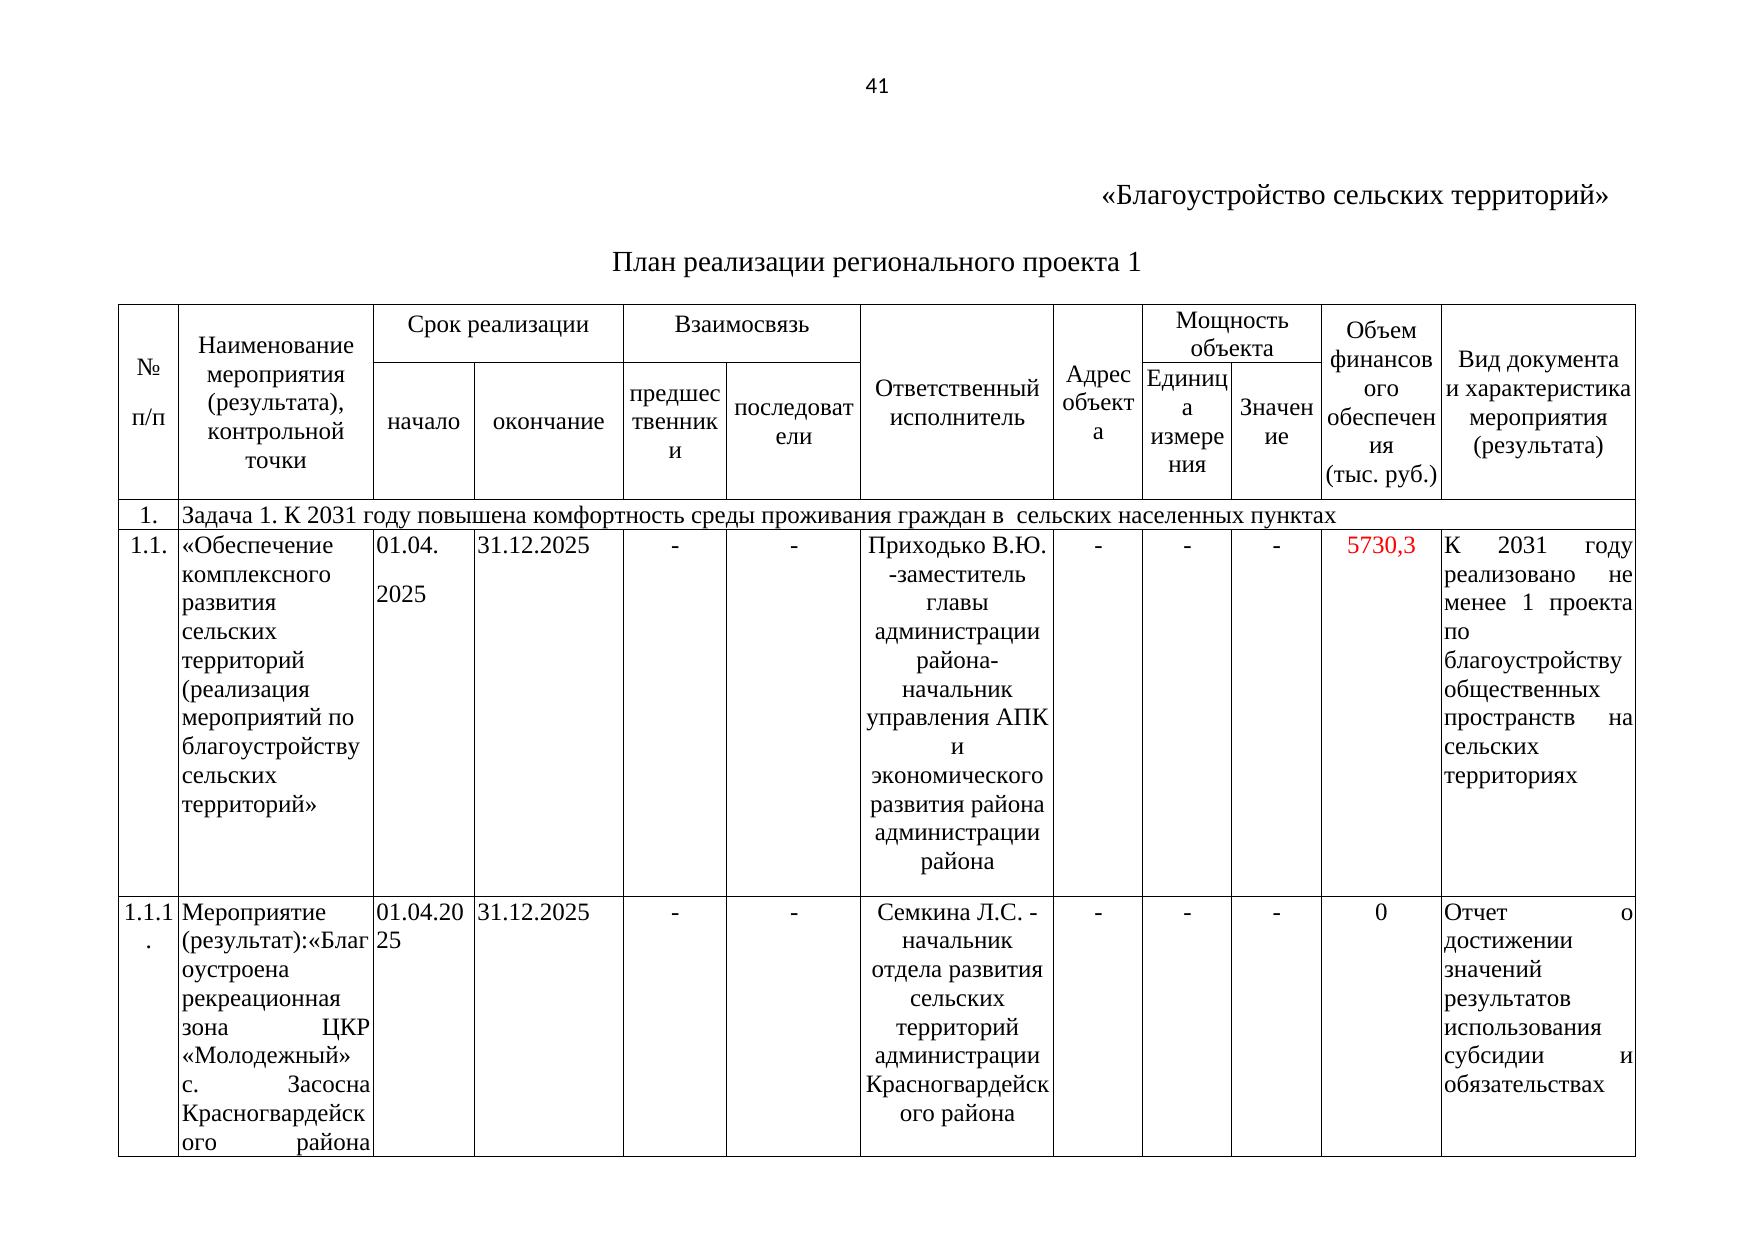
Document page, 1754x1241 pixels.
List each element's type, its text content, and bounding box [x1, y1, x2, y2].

table_cell - [727, 530, 860, 896]
table_cell К 2031 году реализовано не менее 1 проекта по благоустройству общественных пространств на сельских территориях [1442, 530, 1635, 896]
table_cell Семкина Л.С. - начальник отдела развития сельских территорий администрации Красногвардейского района [861, 897, 1053, 1156]
table_cell Отчет о достижении значений результатов использования субсидии и обязательствах [1442, 897, 1635, 1156]
table_cell Единица измерения [1143, 363, 1231, 499]
table_cell - [1232, 530, 1321, 896]
table_cell Приходько В.Ю. -заместитель главы администрации района-начальник управления АПК и экономического развития района администрации района [861, 530, 1053, 896]
table_cell - [1232, 897, 1321, 1156]
table_header Объем финансового обеспечения (тыс. руб.) [1322, 305, 1441, 499]
table_cell - [1143, 530, 1231, 896]
table_cell начало [374, 363, 474, 499]
table_header Адрес объекта [1054, 305, 1142, 499]
table_header Ответственный исполнитель [861, 305, 1053, 499]
table_cell - [624, 897, 726, 1156]
table_header № п/п [119, 305, 178, 499]
table_header Наименование мероприятия (результата), контрольной точки [179, 305, 373, 499]
table_cell - [624, 530, 726, 896]
table_cell 1.1. [119, 530, 178, 896]
table_cell - [1143, 897, 1231, 1156]
table_header Срок реализации [374, 305, 623, 362]
table_cell 5730,3 [1322, 530, 1441, 896]
table_cell Мероприятие (результат):«Благоустроена рекреационная зона ЦКР «Молодежный» с. Засосна Красногвардейского района территориях» в 2025 году [179, 897, 373, 1156]
table_cell - [727, 897, 860, 1156]
table_header Взаимосвязь [624, 305, 860, 362]
text «Благоустройство сельских территорий» [193, 177, 1609, 211]
table_cell последователи [727, 363, 860, 499]
table_cell окончание [475, 363, 623, 499]
text План реализации регионального проекта 1 [118, 244, 1636, 278]
table_header Мощность объекта [1143, 305, 1321, 362]
table_cell 01.04. 2025 [374, 530, 474, 896]
table_cell предшественники [624, 363, 726, 499]
table_cell 31.12.2025 [475, 897, 623, 1156]
table_header Вид документа и характеристика мероприятия (результата) [1442, 305, 1635, 499]
table_cell - [1054, 897, 1142, 1156]
table_cell - [1054, 530, 1142, 896]
table_cell 1.1.1. [119, 897, 178, 1156]
table_cell Задача 1. К 2031 году повышена комфортность среды проживания граждан в сельских населенных пунктах [179, 500, 1635, 529]
table_cell 31.12.2025 [475, 530, 623, 896]
table_cell 0 [1322, 897, 1441, 1156]
table_cell 1. [119, 500, 178, 529]
table_cell Значение [1232, 363, 1321, 499]
table_cell «Обеспечение комплексного развития сельских территорий (реализация мероприятий по благоустройству сельских территорий» [179, 530, 373, 896]
table_cell 01.04.2025 [374, 897, 474, 1156]
